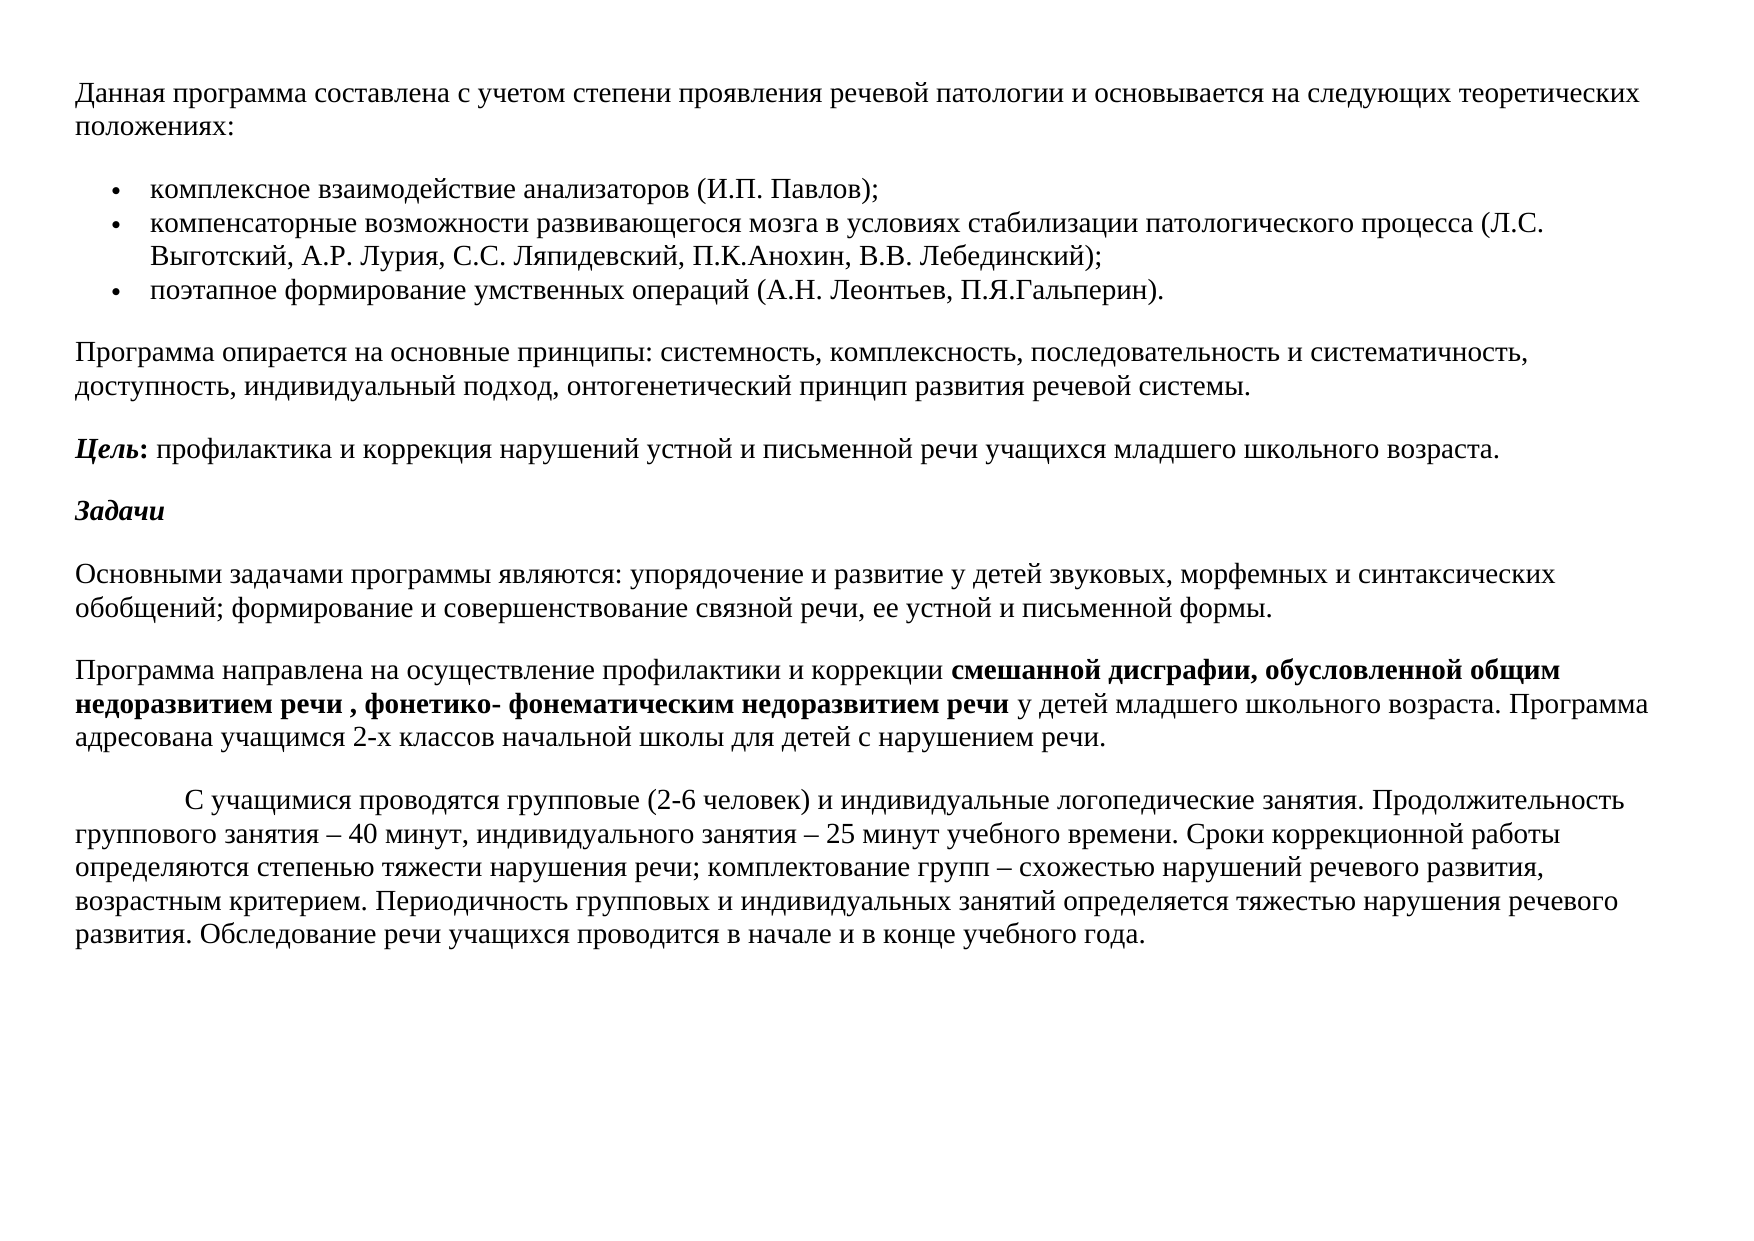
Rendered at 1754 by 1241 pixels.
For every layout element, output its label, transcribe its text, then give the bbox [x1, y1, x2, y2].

text С учащимися проводятся групповые (2-6 человек) и индивидуальные логопедические занятия. Продолжительность группового занятия – 40 минут, индивидуального занятия – 25 минут учебного времени. Сроки коррекционной работы определяются степенью тяжести нарушения речи; комплектование групп – схожестью нарушений речевого развития, возрастным критерием. Периодичность групповых и индивидуальных занятий определяется тяжестью нарушения речевого развития. Обследование речи учащихся проводится в начале и в конце учебного года. [75, 782, 1679, 950]
text Цель: профилактика и коррекция нарушений устной и письменной речи учащихся младшего школьного возраста. [75, 431, 1679, 464]
list комплексное взаимодействие анализаторов (И.П. Павлов); [112, 171, 1679, 205]
text Данная программа составлена с учетом степени проявления речевой патологии и основывается на следующих теоретических положениях: [75, 75, 1679, 142]
text Задачи [75, 493, 1679, 527]
list компенсаторные возможности развивающегося мозга в условиях стабилизации патологического процесса (Л.С. Выготский, А.Р. Лурия, С.С. Ляпидевский, П.К.Анохин, В.В. Лебединский); [112, 205, 1679, 272]
text Программа опирается на основные принципы: системность, комплексность, последовательность и систематичность, доступность, индивидуальный подход, онтогенетический принцип развития речевой системы. [75, 334, 1679, 402]
text Основными задачами программы являются: упорядочение и развитие у детей звуковых, морфемных и синтаксических обобщений; формирование и совершенствование связной речи, ее устной и письменной формы. [75, 556, 1679, 623]
text Программа направлена на осуществление профилактики и коррекции смешанной дисграфии, обусловленной общим недоразвитием речи , фонетико- фонематическим недоразвитием речи у детей младшего школьного возраста. Программа адресована учащимся 2-х классов начальной школы для детей с нарушением речи. [75, 652, 1679, 753]
list поэтапное формирование умственных операций (А.Н. Леонтьев, П.Я.Гальперин). [112, 272, 1679, 305]
